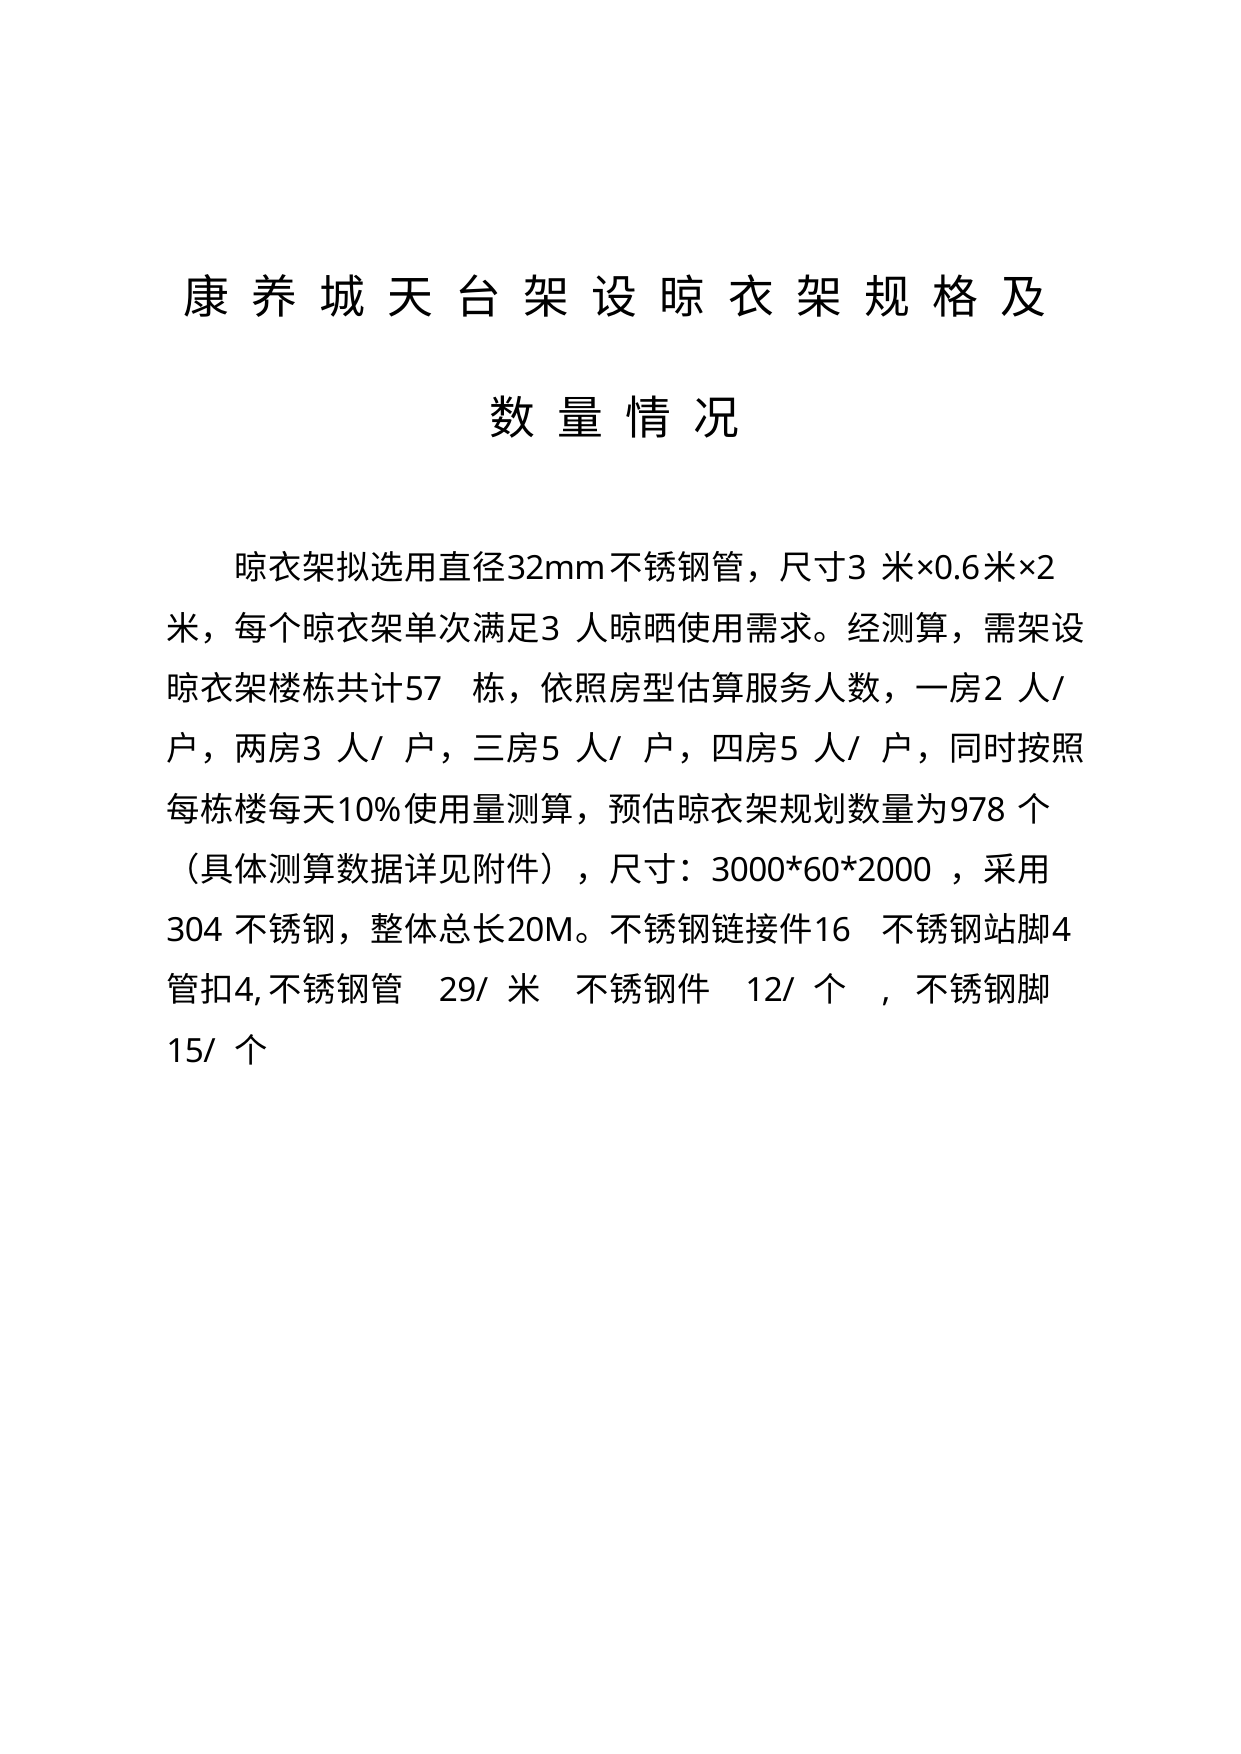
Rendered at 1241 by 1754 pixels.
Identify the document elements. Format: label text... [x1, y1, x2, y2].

text 晾衣架拟选用直径32mm不锈钢管，尺寸3米×0.6米×2米，每个晾衣架单次满足3人晾晒使用需求。经测算，需架设晾衣架楼栋共计57栋，依照房型估算服务人数，一房2人/户，两房3人/户，三房5人/户，四房5人/户，同时按照每栋楼每天10%使用量测算，预估晾衣架规划数量为978个（具体测算数据详见附件），尺寸：3000*60*2000，采用304不锈钢，整体总长20M。不锈钢链接件16 不锈钢站脚4 管扣4,不锈钢管 29/米 不锈钢件 12/个 ,不锈钢脚 15/个 [166, 535, 1086, 1078]
text 康养城天台架设晾衣架规格及数量情况 [166, 233, 1086, 475]
